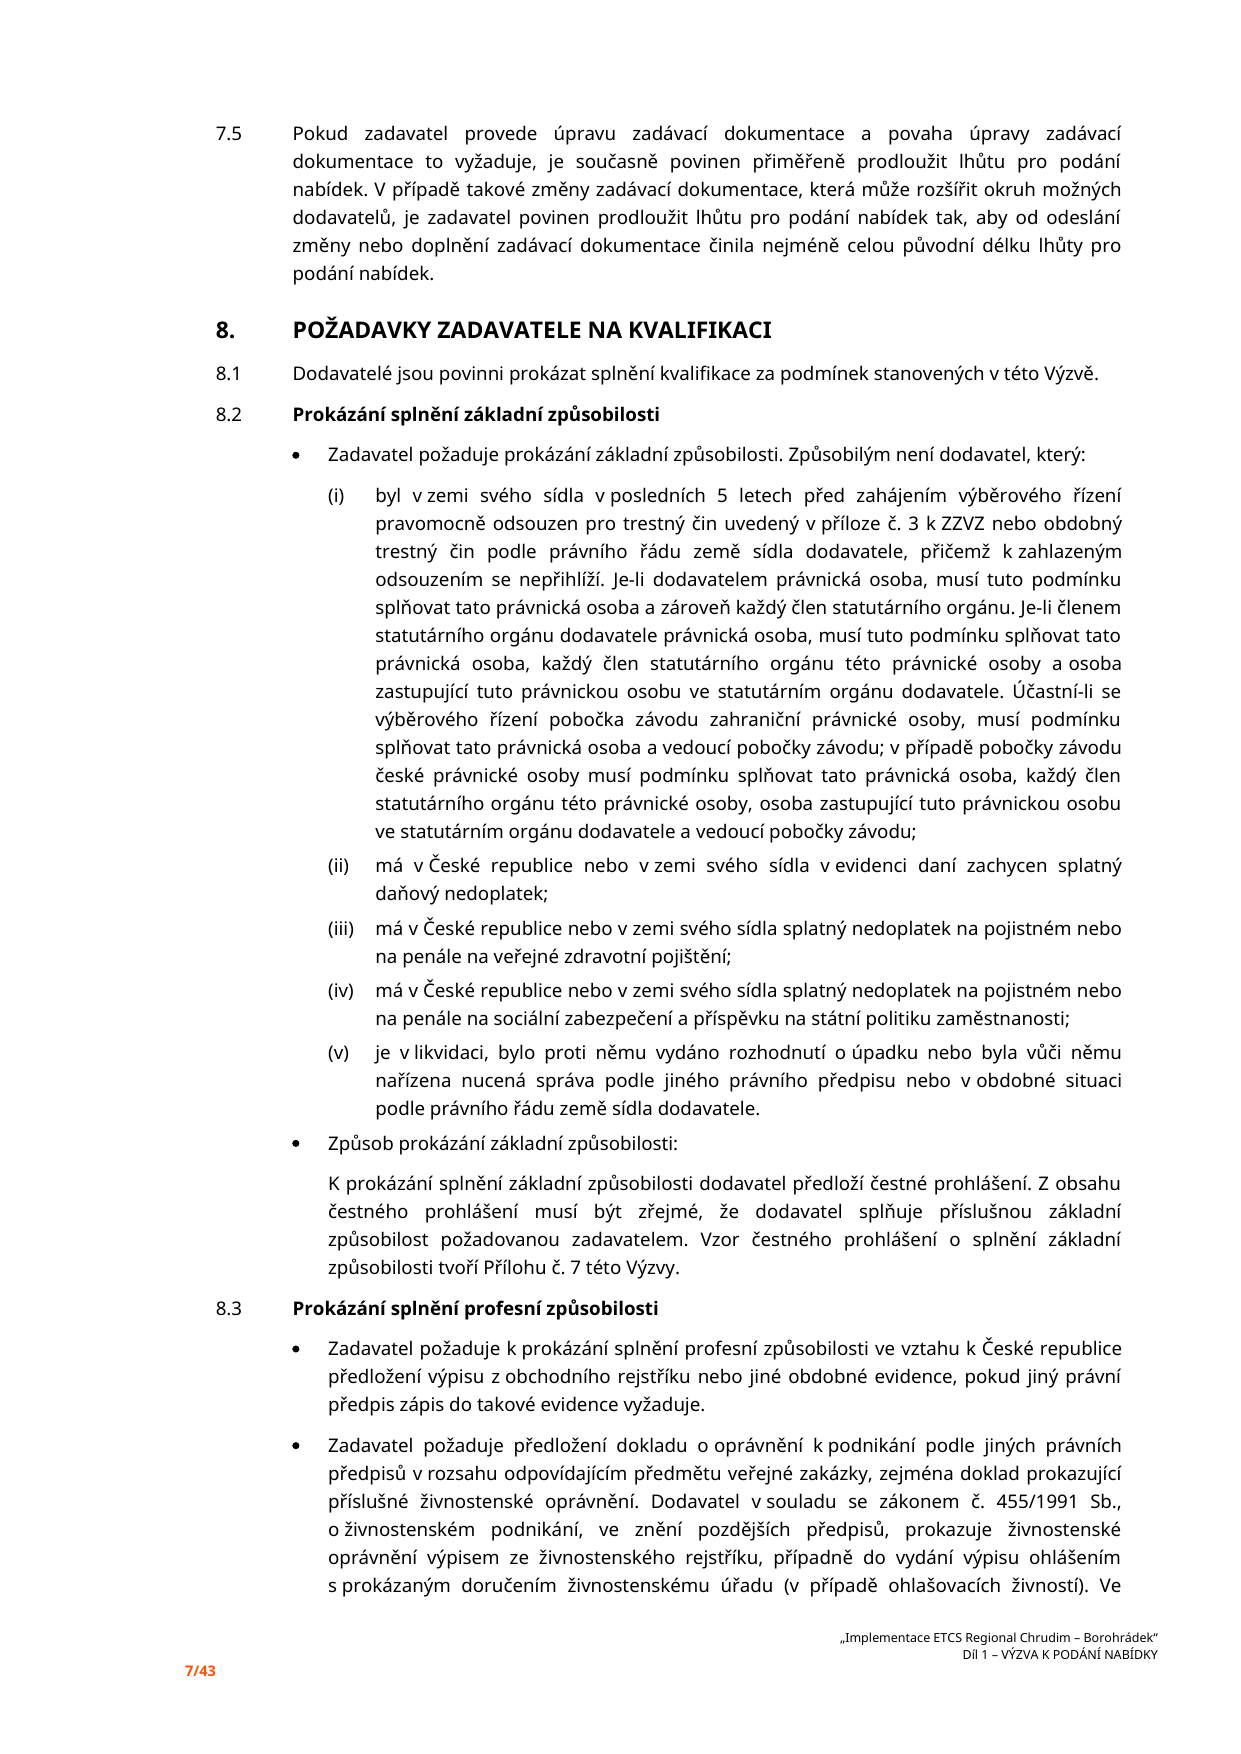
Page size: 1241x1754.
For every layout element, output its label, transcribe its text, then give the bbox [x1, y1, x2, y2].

text Prokázání splnění profesní způsobilosti [216, 1295, 1122, 1321]
text Zadavatel požaduje prokázání základní způsobilosti. Způsobilým není dodavatel, který: [292, 442, 1122, 467]
text Zadavatel požaduje k prokázání splnění profesní způsobilosti ve vztahu k České republice předložení výpisu z obchodního rejstříku nebo jiné obdobné evidence, pokud jiný právní předpis zápis do takové evidence vyžaduje. [292, 1336, 1122, 1417]
text má v České republice nebo v zemi svého sídla splatný nedoplatek na pojistném nebo na penále na sociální zabezpečení a příspěvku na státní politiku zaměstnanosti; [328, 977, 1122, 1031]
text K prokázání splnění základní způsobilosti dodavatel předloží čestné prohlášení. Z obsahu čestného prohlášení musí být zřejmé, že dodavatel splňuje příslušnou základní způsobilost požadovanou zadavatelem. Vzor čestného prohlášení o splnění základní způsobilosti tvoří Přílohu č. 7 této Výzvy. [328, 1170, 1122, 1280]
text Pokud zadavatel provede úpravu zadávací dokumentace a povaha úpravy zadávací dokumentace to vyžaduje, je současně povinen přiměřeně prodloužit lhůtu pro podání nabídek. V případě takové změny zadávací dokumentace, která může rozšířit okruh možných dodavatelů, je zadavatel povinen prodloužit lhůtu pro podání nabídek tak, aby od odeslání změny nebo doplnění zadávací dokumentace činila nejméně celou původní délku lhůty pro podání nabídek. [216, 121, 1122, 286]
text má v České republice nebo v zemi svého sídla splatný nedoplatek na pojistném nebo na penále na veřejné zdravotní pojištění; [328, 915, 1122, 968]
text POŽADAVKY ZADAVATELE NA KVALIFIKACI [216, 314, 1122, 345]
text je v likvidaci, bylo proti němu vydáno rozhodnutí o úpadku nebo byla vůči němu nařízena nucená správa podle jiného právního předpisu nebo v obdobné situaci podle právního řádu země sídla dodavatele. [328, 1039, 1122, 1121]
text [292, 1432, 1122, 1598]
text Dodavatelé jsou povinni prokázat splnění kvalifikace za podmínek stanovených v této Výzvě. [216, 361, 1122, 386]
text byl v zemi svého sídla v posledních 5 letech před zahájením výběrového řízení pravomocně odsouzen pro trestný čin uvedený v příloze č. 3 k ZZVZ nebo obdobný trestný čin podle právního řádu země sídla dodavatele, přičemž k zahlazeným odsouzením se nepřihlíží. Je-li dodavatelem právnická osoba, musí tuto podmínku splňovat tato právnická osoba a zároveň každý člen statutárního orgánu. Je-li členem statutárního orgánu dodavatele právnická osoba, musí tuto podmínku splňovat tato právnická osoba, každý člen statutárního orgánu této právnické osoby a osoba zastupující tuto právnickou osobu ve statutárním orgánu dodavatele. Účastní-li se výběrového řízení pobočka závodu zahraniční právnické osoby, musí podmínku splňovat tato právnická osoba a vedoucí pobočky závodu; v případě pobočky závodu české právnické osoby musí podmínku splňovat tato právnická osoba, každý člen statutárního orgánu této právnické osoby, osoba zastupující tuto právnickou osobu ve statutárním orgánu dodavatele a vedoucí pobočky závodu; [328, 482, 1122, 844]
text má v České republice nebo v zemi svého sídla v evidenci daní zachycen splatný daňový nedoplatek; [328, 853, 1122, 906]
text Prokázání splnění základní způsobilosti [216, 401, 1122, 427]
text Způsob prokázání základní způsobilosti: [292, 1130, 1122, 1155]
